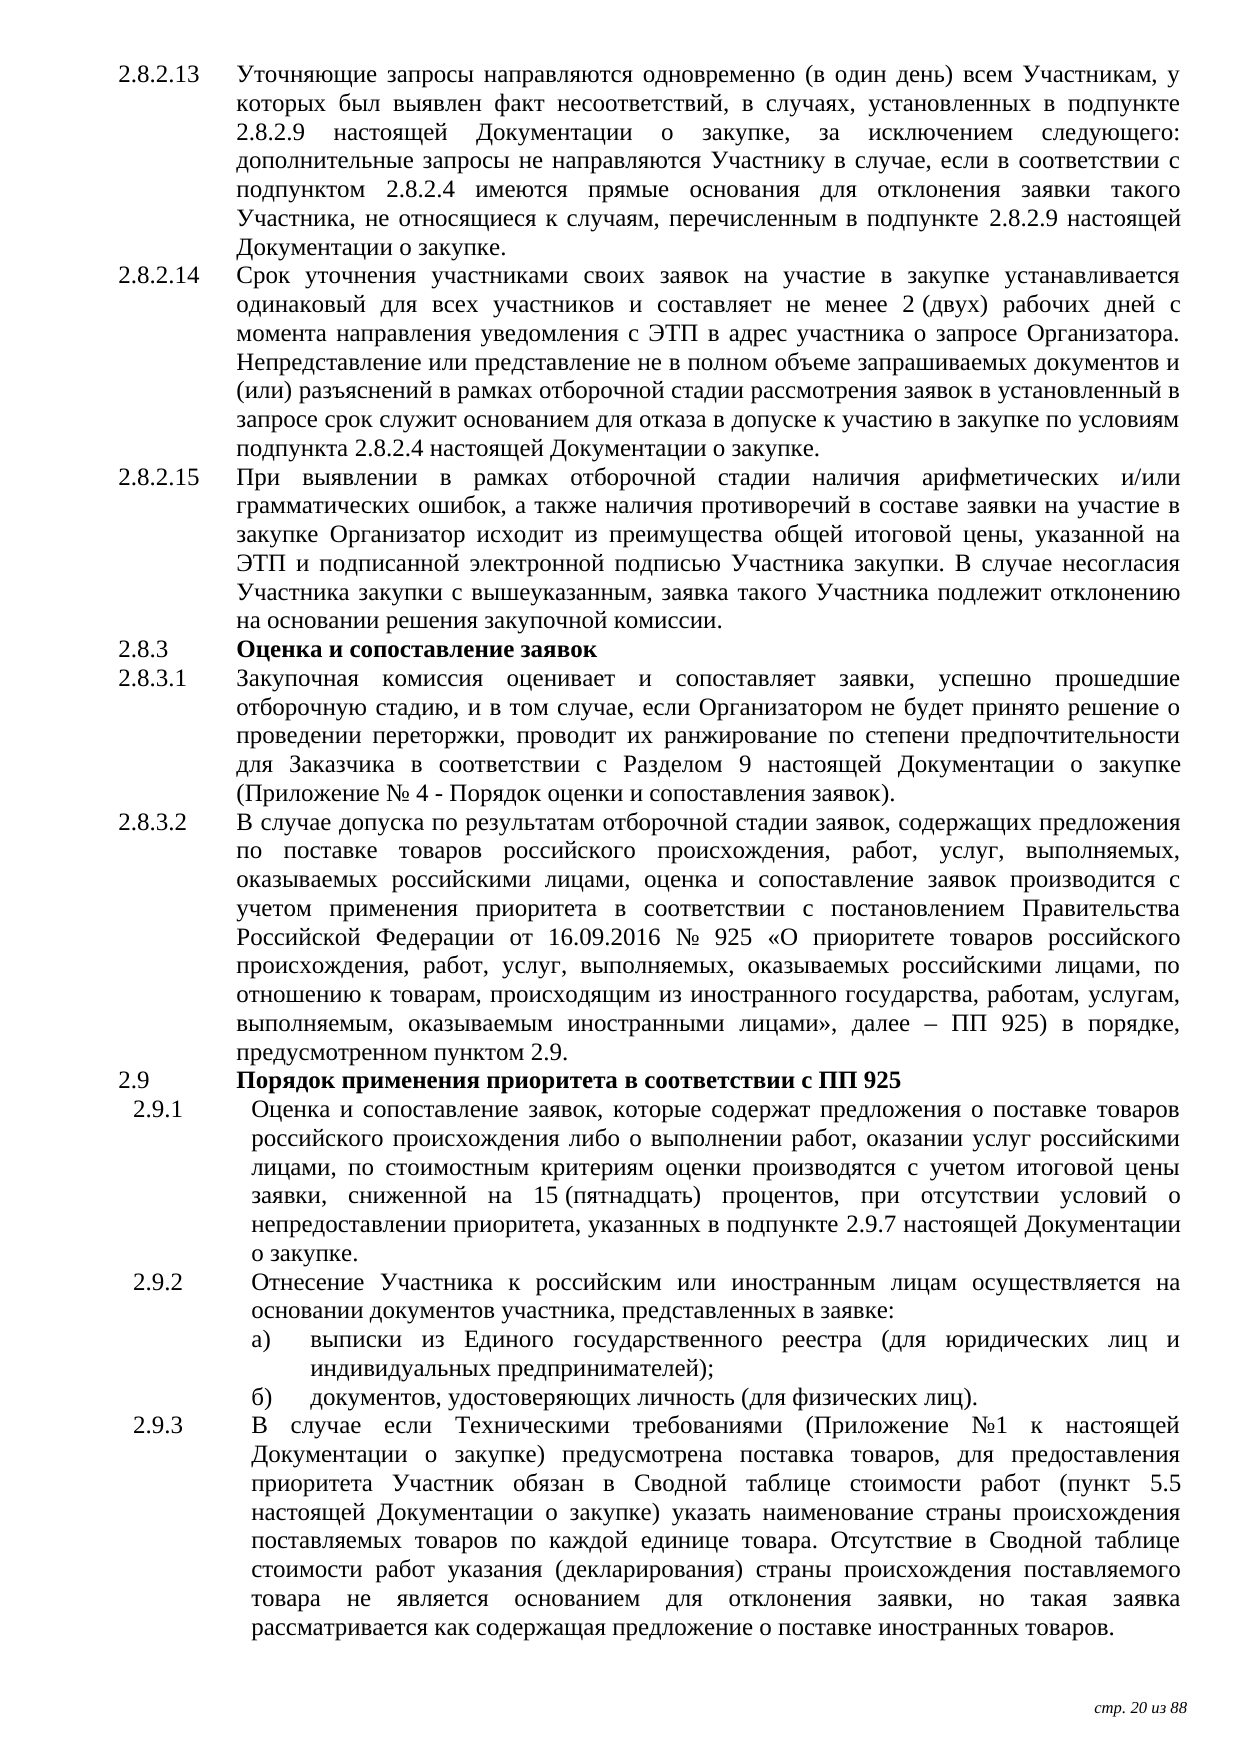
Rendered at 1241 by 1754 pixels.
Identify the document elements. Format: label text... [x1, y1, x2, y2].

subtitle Порядок применения приоритета в соответствии с ПП 925 [118, 1065, 1181, 1094]
text Оценка и сопоставление заявок [118, 634, 1181, 663]
list При выявлении в рамках отборочной стадии наличия арифметических и/или грамматических ошибок, а также наличия противоречий в составе заявки на участие в закупке Организатор исходит из преимущества общей итоговой цены, указанной на ЭТП и подписанной электронной подписью Участника закупки. В случае несогласия Участника закупки с вышеуказанным, заявка такого Участника подлежит отклонению на основании решения закупочной комиссии. [118, 462, 1181, 634]
text Отнесение Участника к российским или иностранным лицам осуществляется на основании документов участника, представленных в заявке: [133, 1267, 1181, 1324]
text документов, удостоверяющих личность (для физических лиц). [251, 1382, 1181, 1410]
list Срок уточнения участниками своих заявок на участие в закупке устанавливается одинаковый для всех участников и составляет не менее 2 (двух) рабочих дней с момента направления уведомления с ЭТП в адрес участника о запросе Организатора. Непредставление или представление не в полном объеме запрашиваемых документов и (или) разъяснений в рамках отборочной стадии рассмотрения заявок в установленный в запросе срок служит основанием для отказа в допуске к участию в закупке по условиям подпункта 2.8.2.4 настоящей Документации о закупке. [118, 260, 1181, 462]
text В случае если Техническими требованиями (Приложение №1 к настоящей Документации о закупке) предусмотрена поставка товаров, для предоставления приоритета Участник обязан в Сводной таблице стоимости работ (пункт 5.5 настоящей Документации о закупке) указать наименование страны происхождения поставляемых товаров по каждой единице товара. Отсутствие в Сводной таблице стоимости работ указания (декларирования) страны происхождения поставляемого товара не является основанием для отклонения заявки, но такая заявка рассматривается как содержащая предложение о поставке иностранных товаров. [133, 1410, 1181, 1640]
text выписки из Единого государственного реестра (для юридических лиц и индивидуальных предпринимателей); [251, 1324, 1181, 1382]
text Закупочная комиссия оценивает и сопоставляет заявки, успешно прошедшие отборочную стадию, и в том случае, если Организатором не будет принято решение о проведении переторжки, проводит их ранжирование по степени предпочтительности для Заказчика в соответствии с Разделом 9 настоящей Документации о закупке (Приложение № 4 - Порядок оценки и сопоставления заявок). [118, 663, 1181, 807]
list Уточняющие запросы направляются одновременно (в один день) всем Участникам, у которых был выявлен факт несоответствий, в случаях, установленных в подпункте 2.8.2.9 настоящей Документации о закупке, за исключением следующего: дополнительные запросы не направляются Участнику в случае, если в соответствии с подпунктом 2.8.2.4 имеются прямые основания для отклонения заявки такого Участника, не относящиеся к случаям, перечисленным в подпункте 2.8.2.9 настоящей Документации о закупке. [118, 59, 1181, 260]
text Оценка и сопоставление заявок, которые содержат предложения о поставке товаров российского происхождения либо о выполнении работ, оказании услуг российскими лицами, по стоимостным критериям оценки производятся с учетом итоговой цены заявки, сниженной на 15 (пятнадцать) процентов, при отсутствии условий о непредоставлении приоритета, указанных в подпункте 2.9.7 настоящей Документации о закупке. [133, 1094, 1181, 1267]
text В случае допуска по результатам отборочной стадии заявок, содержащих предложения по поставке товаров российского происхождения, работ, услуг, выполняемых, оказываемых российскими лицами, оценка и сопоставление заявок производится с учетом применения приоритета в соответствии с постановлением Правительства Российской Федерации от 16.09.2016 № 925 «О приоритете товаров российского происхождения, работ, услуг, выполняемых, оказываемых российскими лицами, по отношению к товарам, происходящим из иностранного государства, работам, услугам, выполняемым, оказываемым иностранными лицами», далее – ПП 925) в порядке, предусмотренном пунктом 2.9. [118, 807, 1181, 1065]
